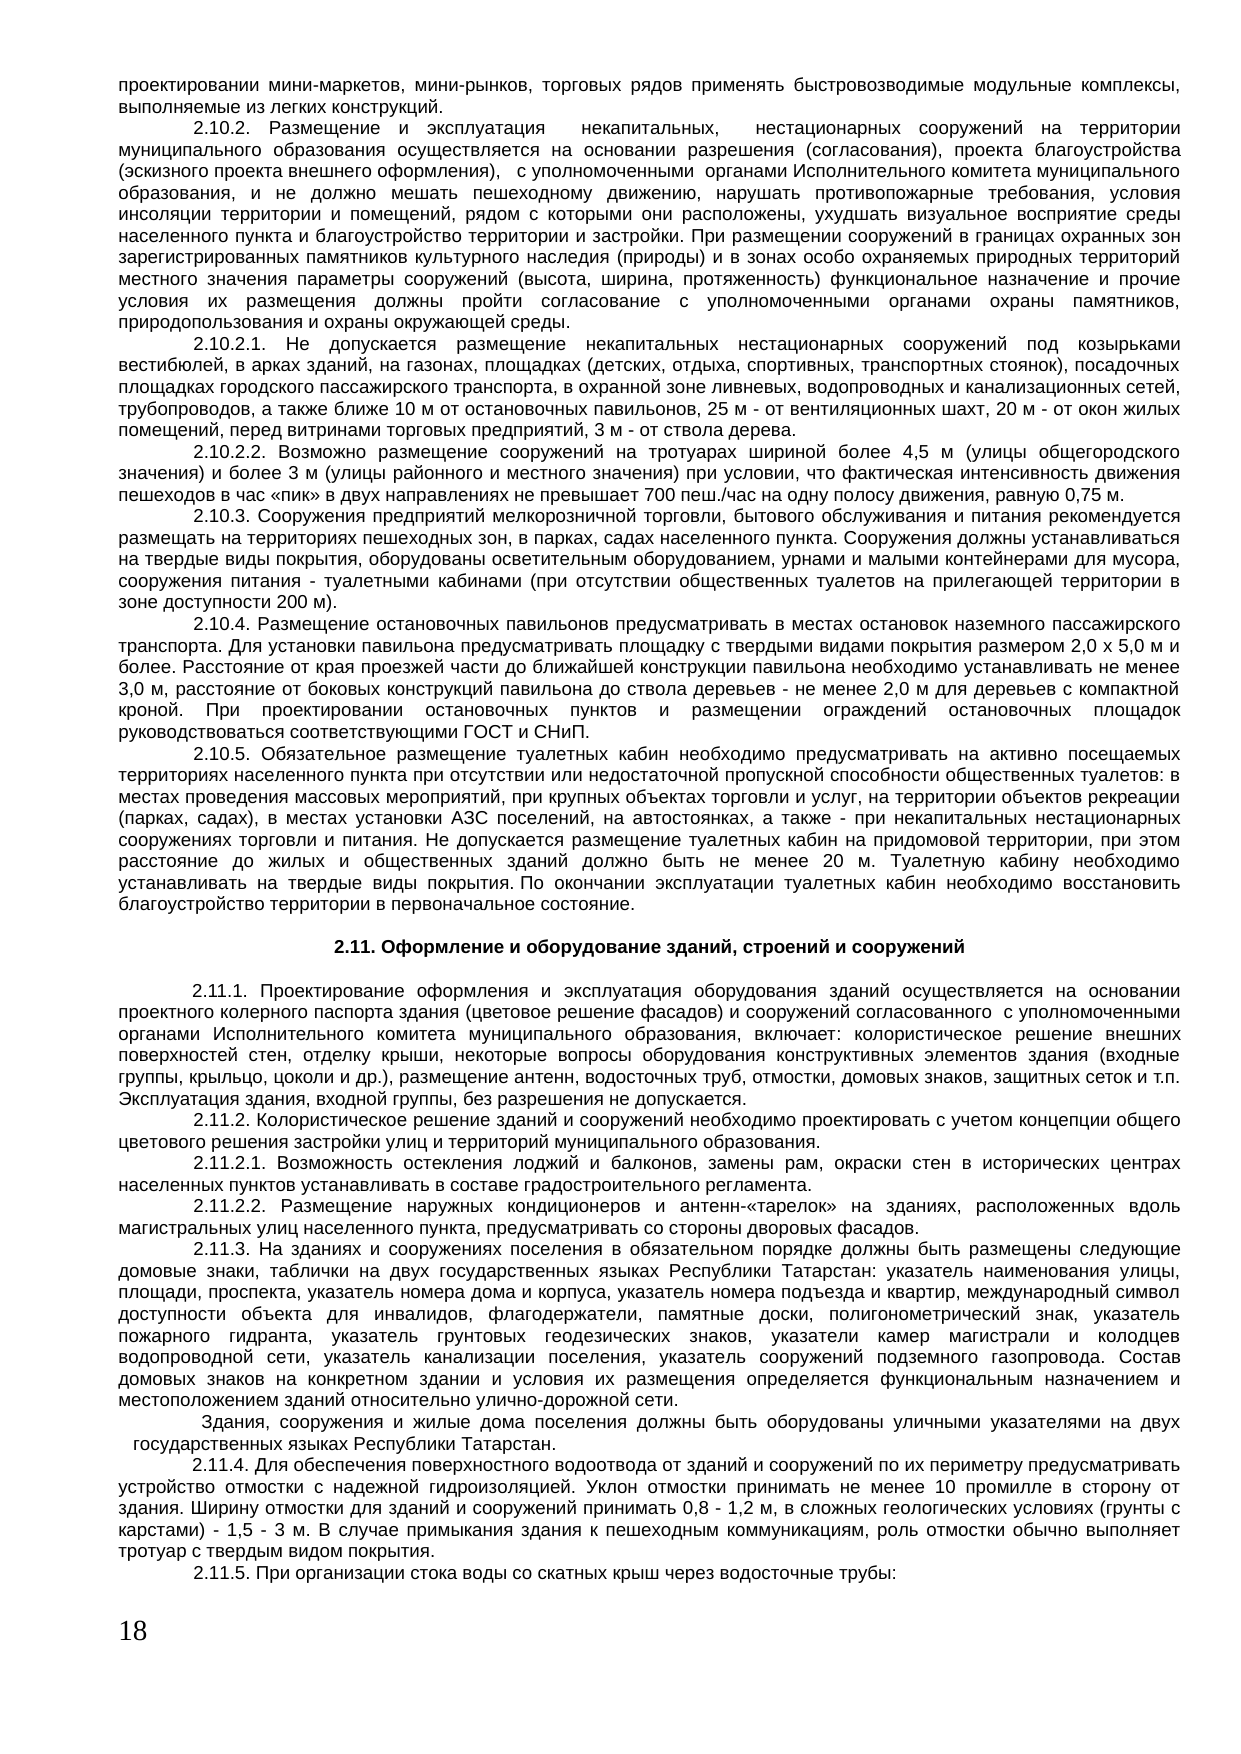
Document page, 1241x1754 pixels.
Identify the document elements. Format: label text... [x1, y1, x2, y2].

text 2.10.2.1. Не допускается размещение некапитальных нестационарных сооружений под козырьками вестибюлей, в арках зданий, на газонах, площадках (детских, отдыха, спортивных, транспортных стоянок), посадочных площадках городского пассажирского транспорта, в охранной зоне ливневых, водопроводных и канализационных сетей, трубопроводов, а также ближе 10 м от остановочных павильонов, 25 м - от вентиляционных шахт, 20 м - от окон жилых помещений, перед витринами торговых предприятий, 3 м - от ствола дерева. [118, 333, 1181, 440]
text 2.11.2. Колористическое решение зданий и сооружений необходимо проектировать с учетом концепции общего цветового решения застройки улиц и территорий муниципального образования. [118, 1109, 1181, 1152]
text 2.11.1. Проектирование оформления и эксплуатация оборудования зданий осуществляется на основании проектного колерного паспорта здания (цветовое решение фасадов) и сооружений согласованного с уполномоченными органами Исполнительного комитета муниципального образования, включает: колористическое решение внешних поверхностей стен, отделку крыши, некоторые вопросы оборудования конструктивных элементов здания (входные группы, крыльцо, цоколи и др.), размещение антенн, водосточных труб, отмостки, домовых знаков, защитных сеток и т.п. Эксплуатация здания, входной группы, без разрешения не допускается. [118, 979, 1181, 1109]
text 2.11.2.2. Размещение наружных кондиционеров и антенн-«тарелок» на зданиях, расположенных вдоль магистральных улиц населенного пункта, предусматривать со стороны дворовых фасадов. [118, 1195, 1181, 1238]
text Здания, сооружения и жилые дома поселения должны быть оборудованы уличными указателями на двух государственных языках Республики Татарстан. [133, 1411, 1181, 1454]
text 2.11. Оформление и оборудование зданий, строений и сооружений [118, 936, 1181, 958]
text 2.11.2.1. Возможность остекления лоджий и балконов, замены рам, окраски стен в исторических центрах населенных пунктов устанавливать в составе градостроительного регламента. [118, 1152, 1181, 1195]
text 2.10.4. Размещение остановочных павильонов предусматривать в местах остановок наземного пассажирского транспорта. Для установки павильона предусматривать площадку с твердыми видами покрытия размером 2,0 x 5,0 м и более. Расстояние от края проезжей части до ближайшей конструкции павильона необходимо устанавливать не менее 3,0 м, расстояние от боковых конструкций павильона до ствола деревьев - не менее 2,0 м для деревьев с компактной кроной. При проектировании остановочных пунктов и размещении ограждений остановочных площадок руководствоваться соответствующими ГОСТ и СНиП. [118, 613, 1181, 742]
text 2.11.3. На зданиях и сооружениях поселения в обязательном порядке должны быть размещены следующие домовые знаки, таблички на двух государственных языках Республики Татарстан: указатель наименования улицы, площади, проспекта, указатель номера дома и корпуса, указатель номера подъезда и квартир, международный символ доступности объекта для инвалидов, флагодержатели, памятные доски, полигонометрический знак, указатель пожарного гидранта, указатель грунтовых геодезических знаков, указатели камер магистрали и колодцев водопроводной сети, указатель канализации поселения, указатель сооружений подземного газопровода. Состав домовых знаков на конкретном здании и условия их размещения определяется функциональным назначением и местоположением зданий относительно улично-дорожной сети. [118, 1238, 1181, 1411]
text 2.11.5. При организации стока воды со скатных крыш через водосточные трубы: [118, 1562, 1181, 1583]
text 2.10.2. Размещение и эксплуатация некапитальных, нестационарных сооружений на территории муниципального образования осуществляется на основании разрешения (согласования), проекта благоустройства (эскизного проекта внешнего оформления), с уполномоченными органами Исполнительного комитета муниципального образования, и не должно мешать пешеходному движению, нарушать противопожарные требования, условия инсоляции территории и помещений, рядом с которыми они расположены, ухудшать визуальное восприятие среды населенного пункта и благоустройство территории и застройки. При размещении сооружений в границах охранных зон зарегистрированных памятников культурного наследия (природы) и в зонах особо охраняемых природных территорий местного значения параметры сооружений (высота, ширина, протяженность) функциональное назначение и прочие условия их размещения должны пройти согласование с уполномоченными органами охраны памятников, природопользования и охраны окружающей среды. [118, 117, 1181, 333]
text 2.10.2.2. Возможно размещение сооружений на тротуарах шириной более 4,5 м (улицы общегородского значения) и более 3 м (улицы районного и местного значения) при условии, что фактическая интенсивность движения пешеходов в час «пик» в двух направлениях не превышает 700 пеш./час на одну полосу движения, равную 0,75 м. [118, 440, 1181, 505]
text 2.10.3. Сооружения предприятий мелкорозничной торговли, бытового обслуживания и питания рекомендуется размещать на территориях пешеходных зон, в парках, садах населенного пункта. Сооружения должны устанавливаться на твердые виды покрытия, оборудованы осветительным оборудованием, урнами и малыми контейнерами для мусора, сооружения питания - туалетными кабинами (при отсутствии общественных туалетов на прилегающей территории в зоне доступности 200 м). [118, 505, 1181, 613]
text 2.11.4. Для обеспечения поверхностного водоотвода от зданий и сооружений по их периметру предусматривать устройство отмостки с надежной гидроизоляцией. Уклон отмостки принимать не менее 10 промилле в сторону от здания. Ширину отмостки для зданий и сооружений принимать 0,8 - 1,2 м, в сложных геологических условиях (грунты с карстами) - 1,5 - 3 м. В случае примыкания здания к пешеходным коммуникациям, роль отмостки обычно выполняет тротуар с твердым видом покрытия. [118, 1454, 1181, 1562]
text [118, 74, 1181, 117]
text 2.10.5. Обязательное размещение туалетных кабин необходимо предусматривать на активно посещаемых территориях населенного пункта при отсутствии или недостаточной пропускной способности общественных туалетов: в местах проведения массовых мероприятий, при крупных объектах торговли и услуг, на территории объектов рекреации (парках, садах), в местах установки АЗС поселений, на автостоянках, а также - при некапитальных нестационарных сооружениях торговли и питания. Не допускается размещение туалетных кабин на придомовой территории, при этом расстояние до жилых и общественных зданий должно быть не менее 20 м. Туалетную кабину необходимо устанавливать на твердые виды покрытия. По окончании эксплуатации туалетных кабин необходимо восстановить благоустройство территории в первоначальное состояние. [118, 742, 1181, 915]
